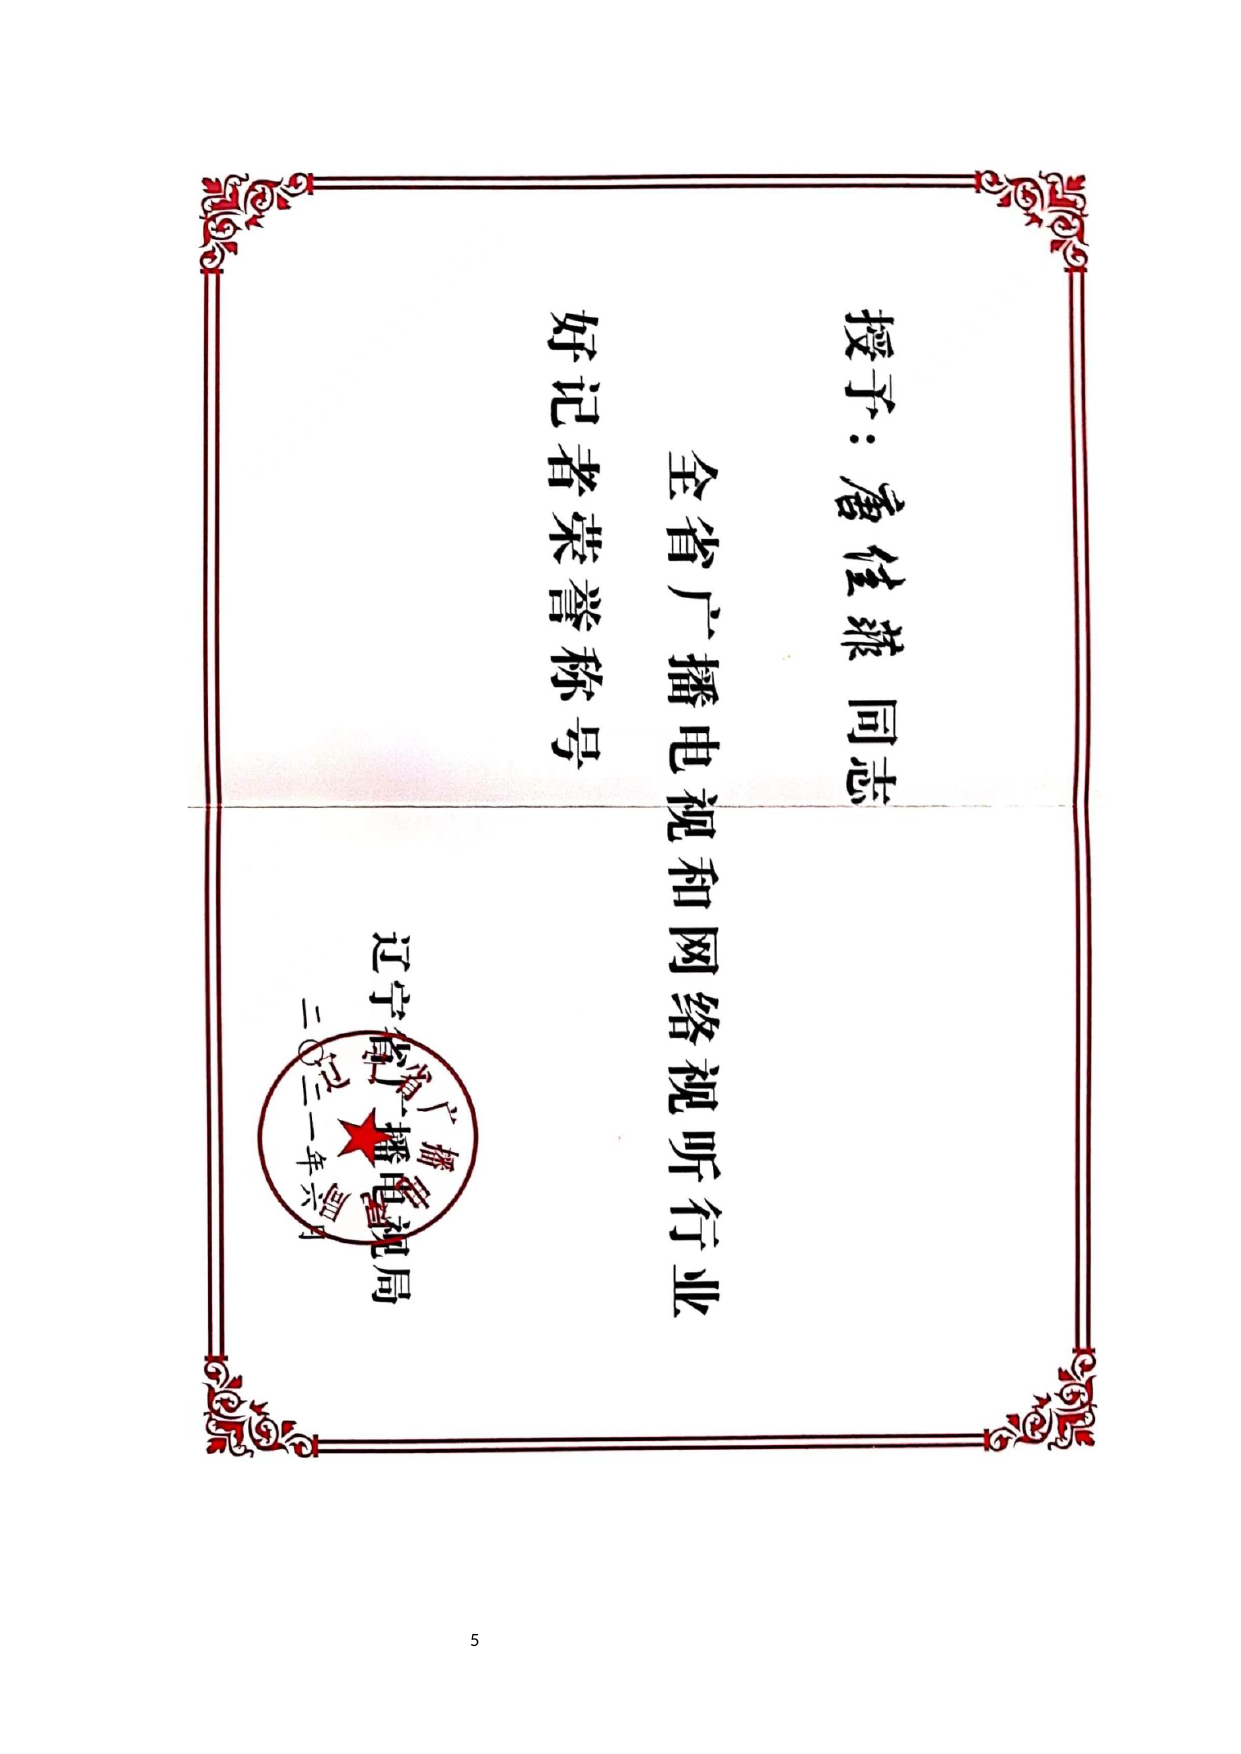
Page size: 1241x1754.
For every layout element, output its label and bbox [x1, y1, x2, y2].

picture [189, 163, 1105, 1460]
